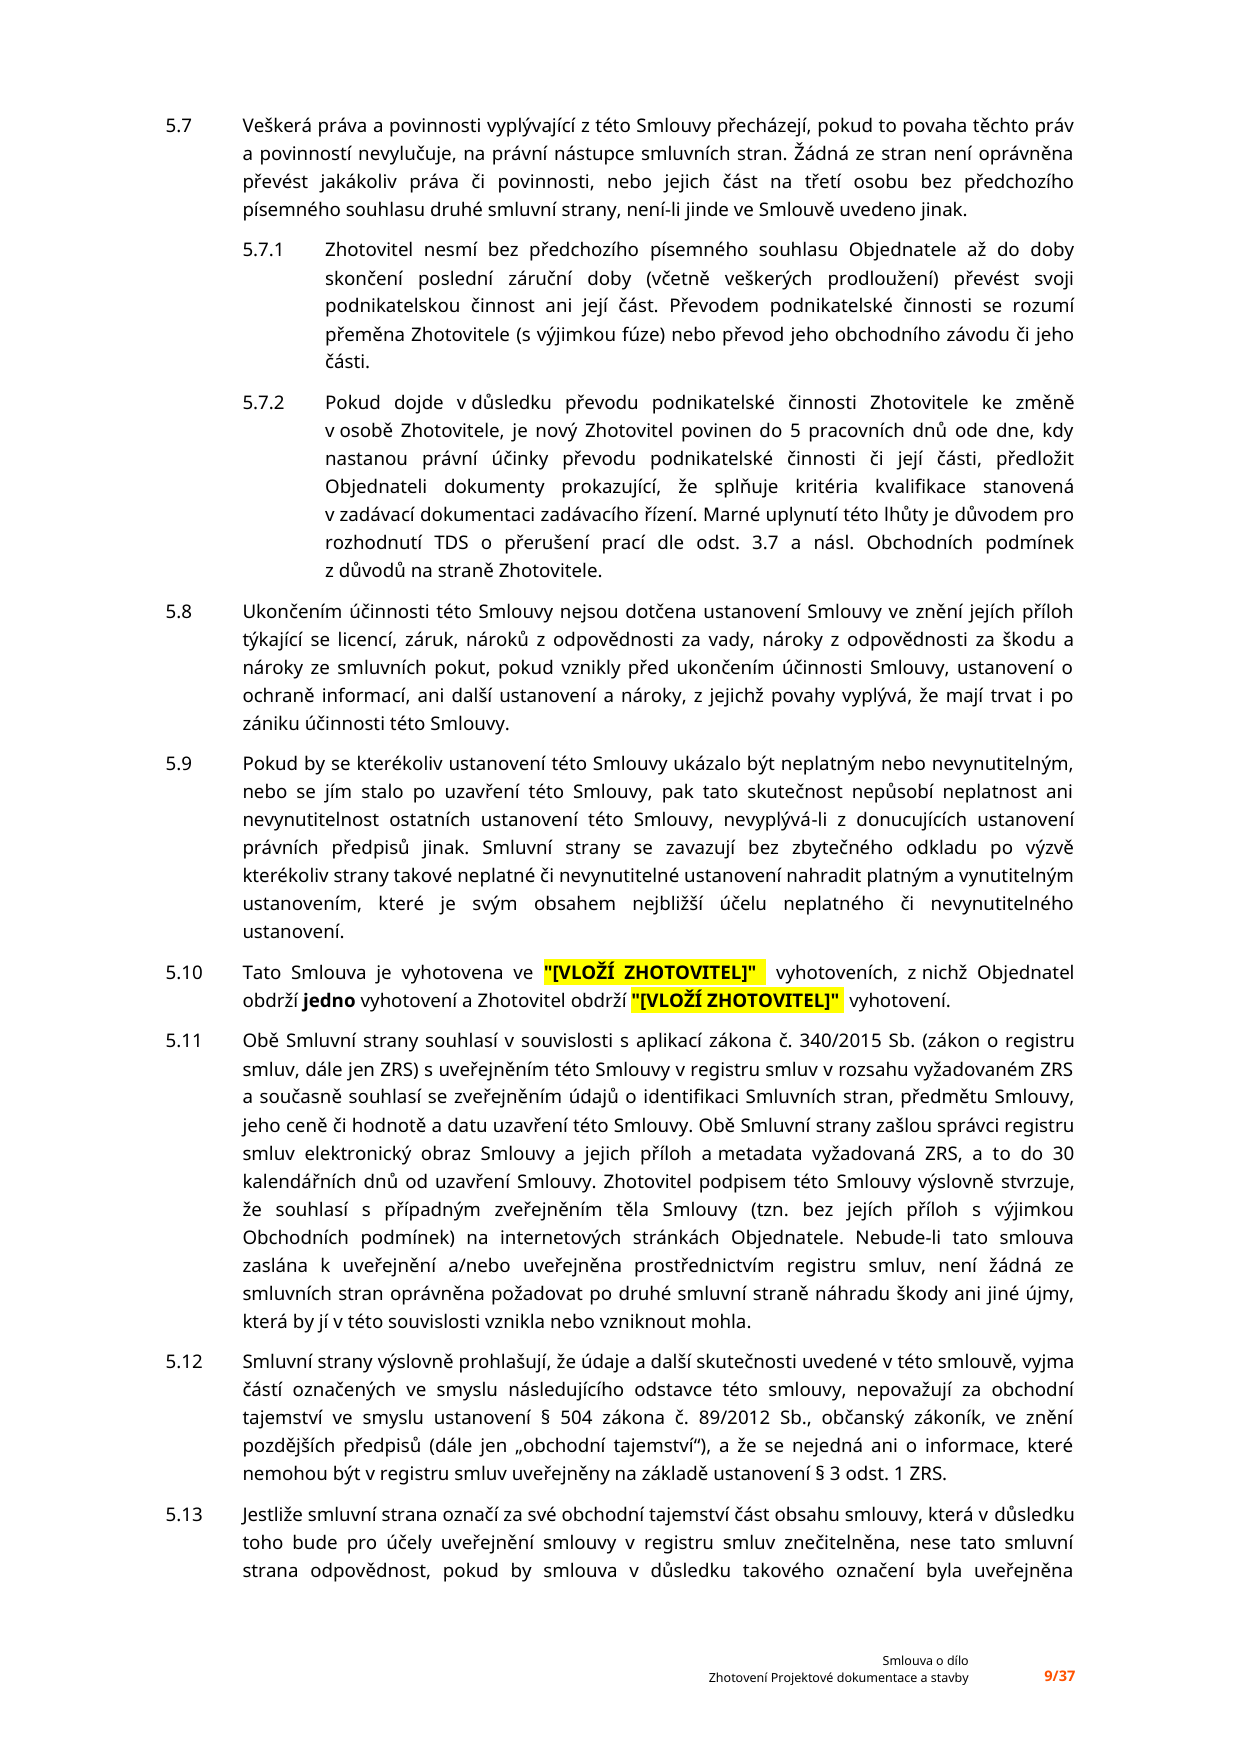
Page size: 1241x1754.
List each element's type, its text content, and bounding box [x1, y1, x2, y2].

text Tato Smlouva je vyhotovena ve vyhotoveních, z nichž Objednatel obdrží jedno vyhotovení a Zhotovitel obdrží vyhotovení. [165, 959, 1075, 1013]
list Veškerá práva a povinnosti vyplývající z této Smlouvy přecházejí, pokud to povaha těchto práv a povinností nevylučuje, na právní nástupce smluvních stran. Žádná ze stran není oprávněna převést jakákoliv práva či povinnosti, nebo jejich část na třetí osobu bez předchozího písemného souhlasu druhé smluvní strany, není-li jinde ve Smlouvě uvedeno jinak. [165, 112, 1075, 222]
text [165, 1501, 1075, 1583]
text Smluvní strany výslovně prohlašují, že údaje a další skutečnosti uvedené v této smlouvě, vyjma částí označených ve smyslu následujícího odstavce této smlouvy, nepovažují za obchodní tajemství ve smyslu ustanovení § 504 zákona č. 89/2012 Sb., občanský zákoník, ve znění pozdějších předpisů (dále jen „obchodní tajemství“), a že se nejedná ani o informace, které nemohou být v registru smluv uveřejněny na základě ustanovení § 3 odst. 1 ZRS. [165, 1348, 1075, 1486]
list Zhotovitel nesmí bez předchozího písemného souhlasu Objednatele až do doby skončení poslední záruční doby (včetně veškerých prodloužení) převést svoji podnikatelskou činnost ani její část. Převodem podnikatelské činnosti se rozumí přeměna Zhotovitele (s výjimkou fúze) nebo převod jeho obchodního závodu či jeho části. [242, 237, 1075, 374]
list Pokud dojde v důsledku převodu podnikatelské činnosti Zhotovitele ke změně v osobě Zhotovitele, je nový Zhotovitel povinen do 5 pracovních dnů ode dne, kdy nastanou právní účinky převodu podnikatelské činnosti či její části, předložit Objednateli dokumenty prokazující, že splňuje kritéria kvalifikace stanovená v zadávací dokumentaci zadávacího řízení. Marné uplynutí této lhůty je důvodem pro rozhodnutí TDS o přerušení prací dle odst. 3.7 a násl. Obchodních podmínek z důvodů na straně Zhotovitele. [242, 389, 1075, 583]
text Pokud by se kterékoliv ustanovení této Smlouvy ukázalo být neplatným nebo nevynutitelným, nebo se jím stalo po uzavření této Smlouvy, pak tato skutečnost nepůsobí neplatnost ani nevynutitelnost ostatních ustanovení této Smlouvy, nevyplývá-li z donucujících ustanovení právních předpisů jinak. Smluvní strany se zavazují bez zbytečného odkladu po výzvě kterékoliv strany takové neplatné či nevynutitelné ustanovení nahradit platným a vynutitelným ustanovením, které je svým obsahem nejbližší účelu neplatného či nevynutitelného ustanovení. [165, 751, 1075, 944]
text Obě Smluvní strany souhlasí v souvislosti s aplikací zákona č. 340/2015 Sb. (zákon o registru smluv, dále jen ZRS) s uveřejněním této Smlouvy v registru smluv v rozsahu vyžadovaném ZRS a současně souhlasí se zveřejněním údajů o identifikaci Smluvních stran, předmětu Smlouvy, jeho ceně či hodnotě a datu uzavření této Smlouvy. Obě Smluvní strany zašlou správci registru smluv elektronický obraz Smlouvy a jejich příloh a metadata vyžadovaná ZRS, a to do 30 kalendářních dnů od uzavření Smlouvy. Zhotovitel podpisem této Smlouvy výslovně stvrzuje, že souhlasí s případným zveřejněním těla Smlouvy (tzn. bez jejích příloh s výjimkou Obchodních podmínek) na internetových stránkách Objednatele. Nebude-li tato smlouva zaslána k uveřejnění a/nebo uveřejněna prostřednictvím registru smluv, není žádná ze smluvních stran oprávněna požadovat po druhé smluvní straně náhradu škody ani jiné újmy, která by jí v této souvislosti vznikla nebo vzniknout mohla. [165, 1028, 1075, 1333]
text Ukončením účinnosti této Smlouvy nejsou dotčena ustanovení Smlouvy ve znění jejích příloh týkající se licencí, záruk, nároků z odpovědnosti za vady, nároky z odpovědnosti za škodu a nároky ze smluvních pokut, pokud vznikly před ukončením účinnosti Smlouvy, ustanovení o ochraně informací, ani další ustanovení a nároky, z jejichž povahy vyplývá, že mají trvat i po zániku účinnosti této Smlouvy. [165, 598, 1075, 736]
